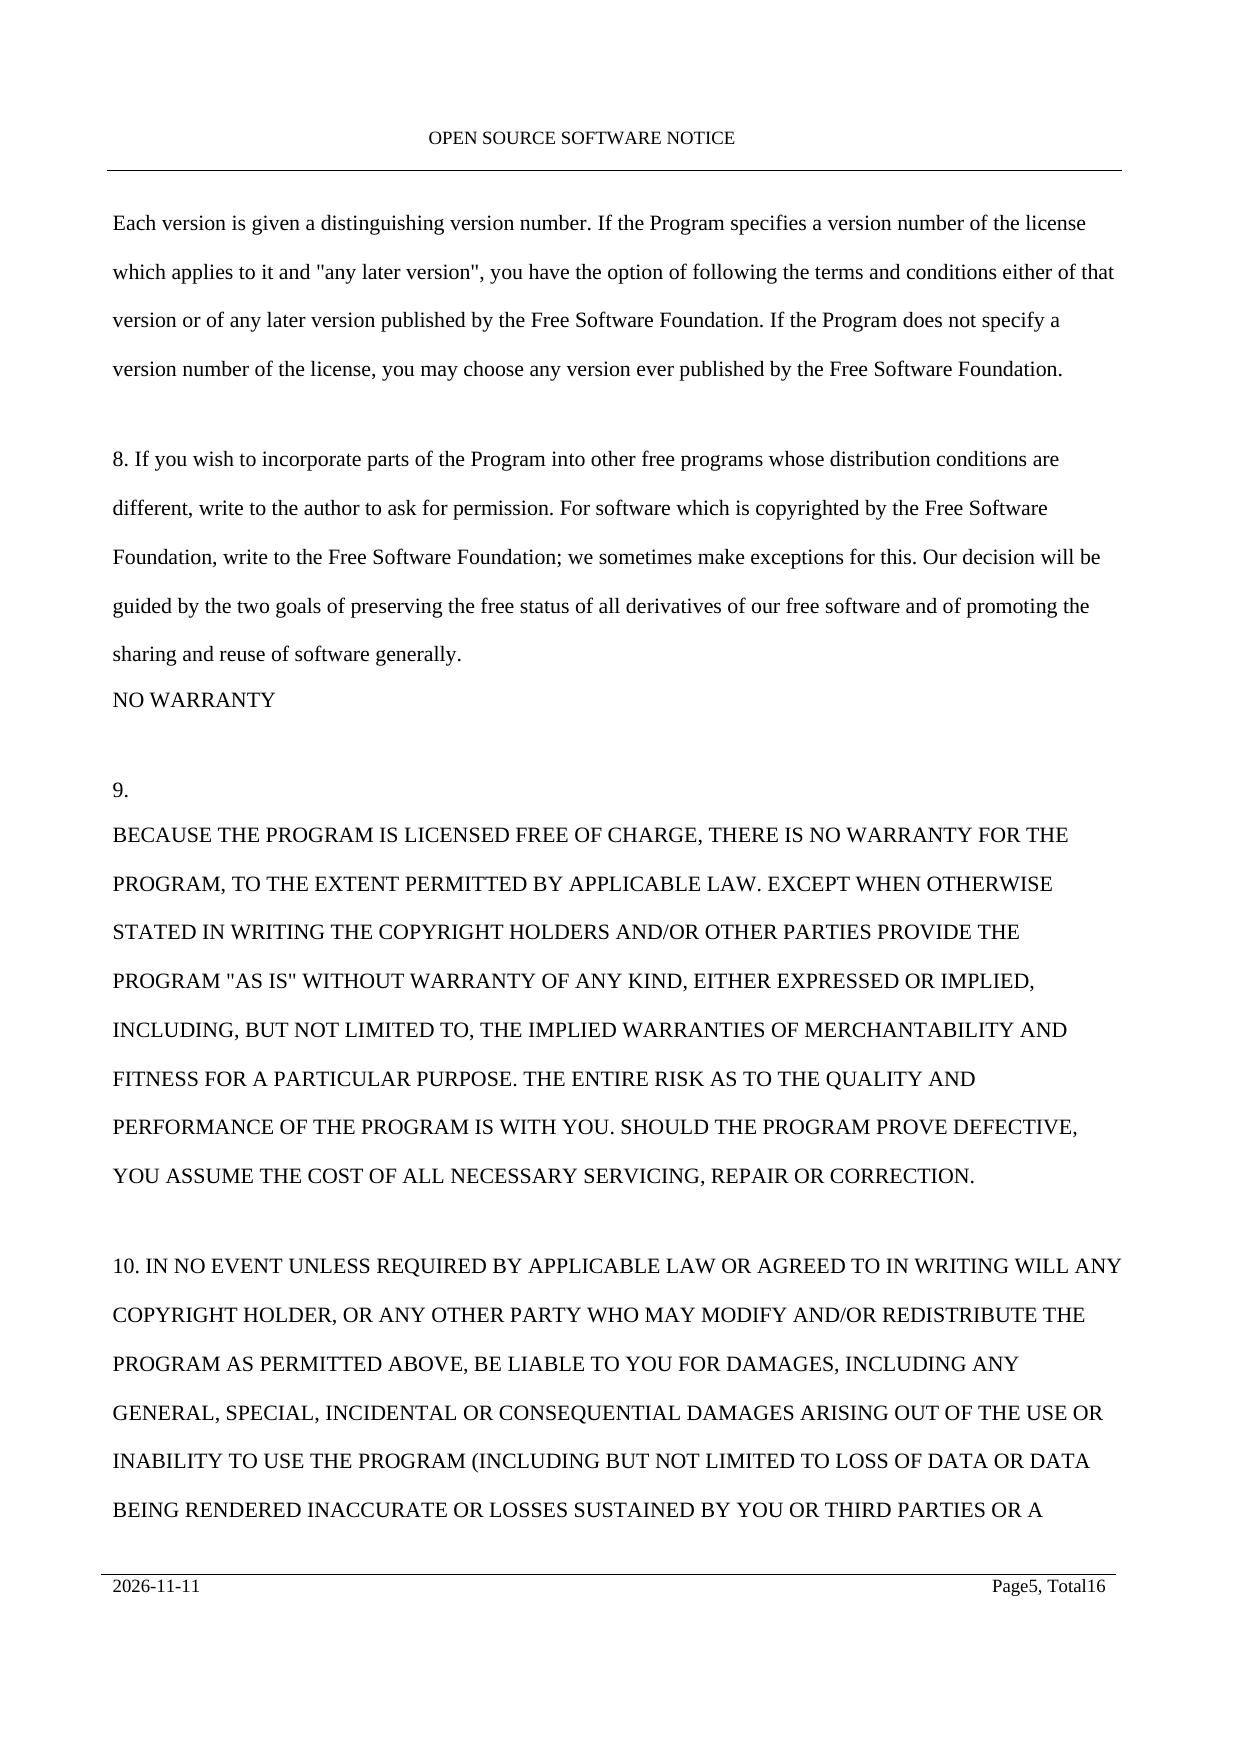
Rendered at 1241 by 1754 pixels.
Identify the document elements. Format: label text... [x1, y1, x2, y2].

text NO WARRANTY [112, 683, 1128, 715]
text 9. [112, 773, 1128, 806]
text Each version is given a distinguishing version number. If the Program specifies a version number of the license which applies to it and "any later version", you have the option of following the terms and conditions either of that version or of any later version published by the Free Software Foundation. If the Program does not specify a version number of the license, you may choose any version ever published by the Free Software Foundation. [112, 206, 1128, 385]
text BECAUSE THE PROGRAM IS LICENSED FREE OF CHARGE, THERE IS NO WARRANTY FOR THE PROGRAM, TO THE EXTENT PERMITTED BY APPLICABLE LAW. EXCEPT WHEN OTHERWISE STATED IN WRITING THE COPYRIGHT HOLDERS AND/OR OTHER PARTIES PROVIDE THE PROGRAM "AS IS" WITHOUT WARRANTY OF ANY KIND, EITHER EXPRESSED OR IMPLIED, INCLUDING, BUT NOT LIMITED TO, THE IMPLIED WARRANTIES OF MERCHANTABILITY AND FITNESS FOR A PARTICULAR PURPOSE. THE ENTIRE RISK AS TO THE QUALITY AND PERFORMANCE OF THE PROGRAM IS WITH YOU. SHOULD THE PROGRAM PROVE DEFECTIVE, YOU ASSUME THE COST OF ALL NECESSARY SERVICING, REPAIR OR CORRECTION. [112, 818, 1128, 1192]
text 8. If you wish to incorporate parts of the Program into other free programs whose distribution conditions are different, write to the author to ask for permission. For software which is copyrighted by the Free Software Foundation, write to the Free Software Foundation; we sometimes make exceptions for this. Our decision will be guided by the two goals of preserving the free status of all derivatives of our free software and of promoting the sharing and reuse of software generally. [112, 443, 1128, 670]
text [112, 1250, 1128, 1526]
